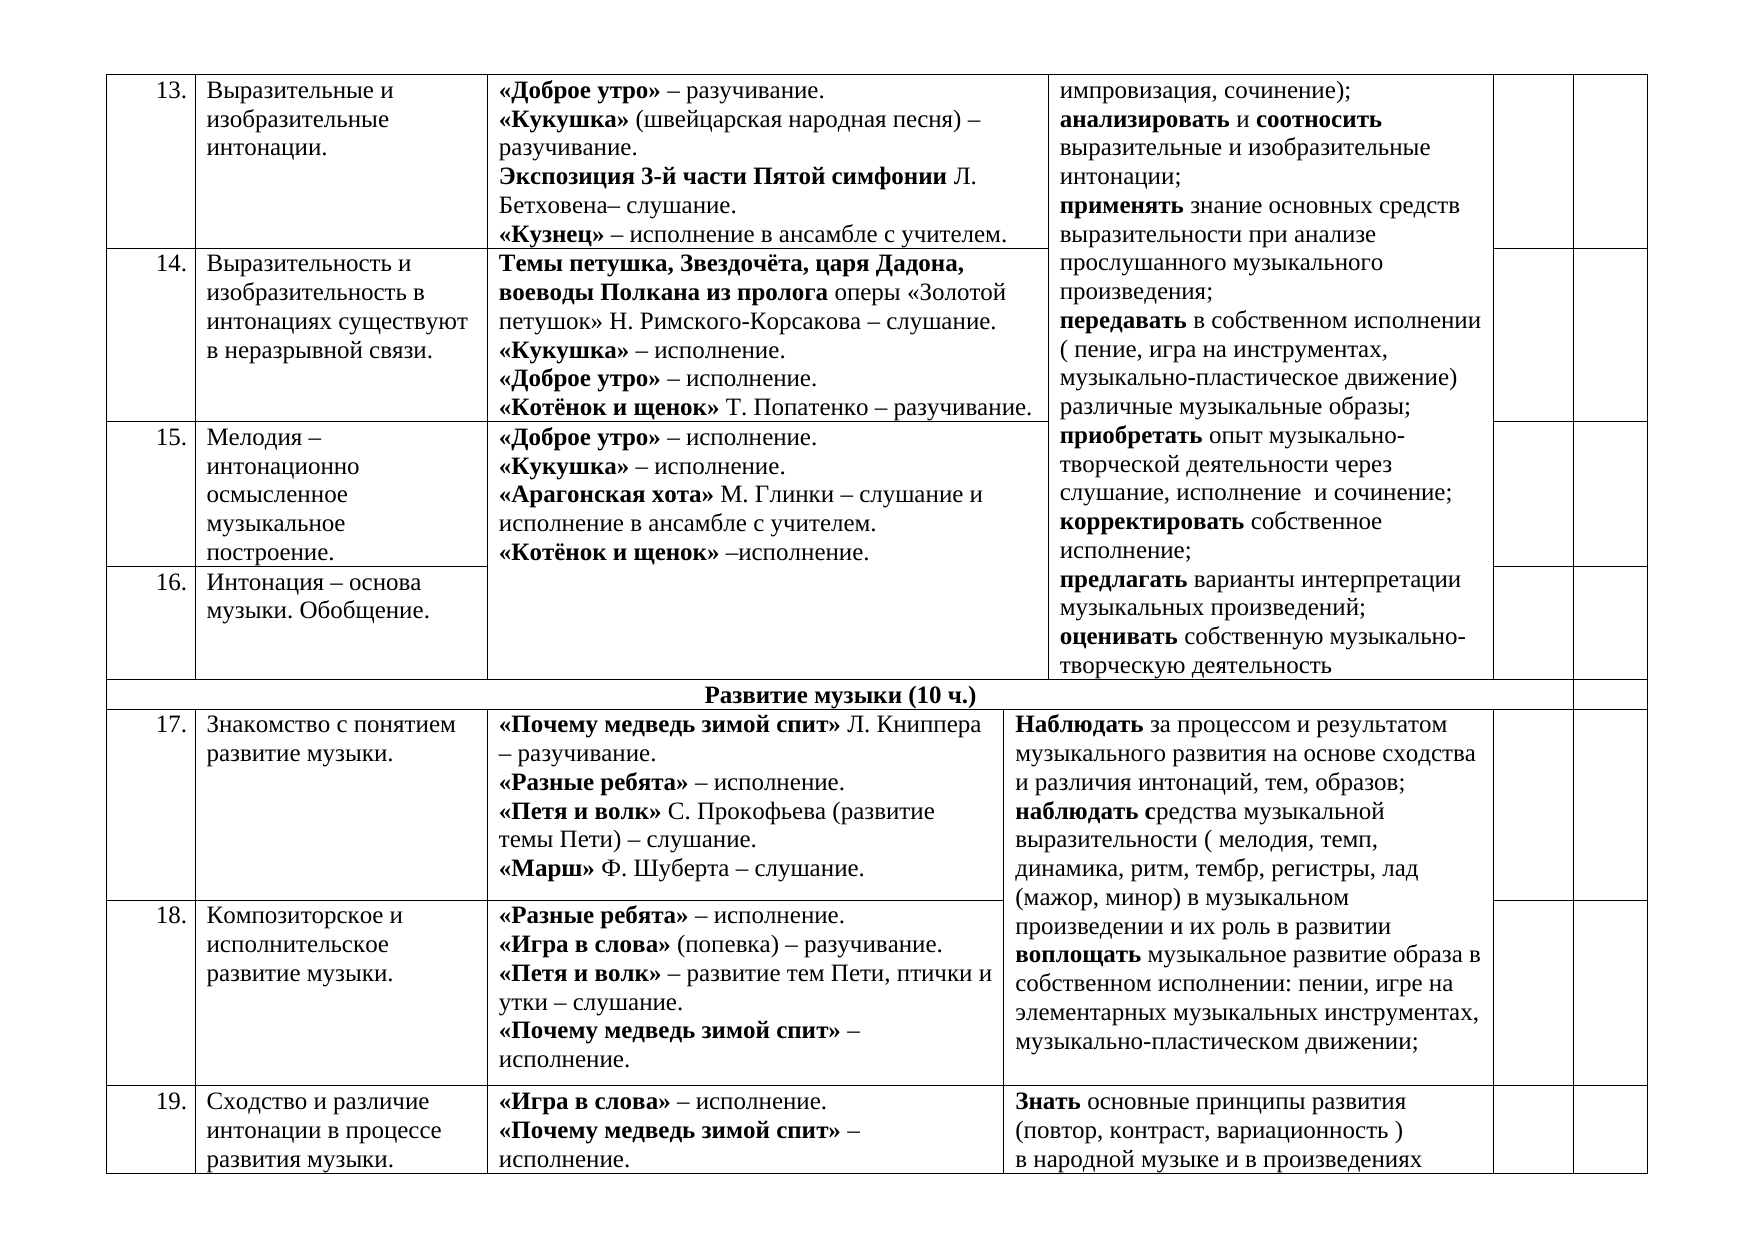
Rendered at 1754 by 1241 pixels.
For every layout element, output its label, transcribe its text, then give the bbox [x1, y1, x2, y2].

table_cell [1494, 901, 1573, 1085]
table_cell Композиторское и исполнительское развитие музыки. [196, 901, 487, 1085]
table_cell [1574, 567, 1647, 679]
table_cell Выразительные и изобразительные интонации. [196, 75, 487, 247]
table_cell [1574, 680, 1647, 708]
table_cell [1574, 1086, 1647, 1172]
table_cell [107, 710, 195, 899]
table_cell [1574, 901, 1647, 1085]
table_cell «Доброе утро» – разучивание. «Кукушка» (швейцарская народная песня) – разучивание. Экспозиция 3-й части Пятой симфонии Л. Бетховена– слушание. «Кузнец» – исполнение в ансамбле с учителем. [488, 75, 1048, 247]
table_cell [107, 249, 195, 421]
table_cell [1574, 249, 1647, 421]
table_cell [107, 422, 195, 566]
table_cell Выразительность и изобразительность в интонациях существуют в неразрывной связи. [196, 249, 487, 421]
table_cell Темы петушка, Звездочёта, царя Дадона, воеводы Полкана из пролога оперы «Золотой петушок» Н. Римского-Корсакова – слушание. «Кукушка» – исполнение. «Доброе утро» – исполнение. «Котёнок и щенок» Т. Попатенко – разучивание. [488, 249, 1048, 421]
table_cell [107, 567, 195, 679]
table_cell [1574, 422, 1647, 566]
table_cell Мелодия – интонационно осмысленное музыкальное построение. [196, 422, 487, 566]
table_cell [107, 901, 195, 1085]
table_cell [1494, 422, 1573, 566]
table_cell [107, 75, 195, 247]
table_cell [1494, 710, 1573, 899]
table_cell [1004, 1086, 1493, 1172]
table_cell [1574, 75, 1647, 247]
table_cell «Почему медведь зимой спит» Л. Книппера – разучивание. «Разные ребята» – исполнение. «Петя и волк» С. Прокофьева (развитие темы Пети) – слушание. «Марш» Ф. Шуберта – слушание. [488, 710, 1003, 899]
table_cell Интонация – основа музыки. Обобщение. [196, 567, 487, 679]
table_cell [1494, 567, 1573, 679]
table_cell Наблюдать за процессом и результатом музыкального развития на основе сходства и различия интонаций, тем, образов; наблюдать средства музыкальной выразительности ( мелодия, темп, динамика, ритм, тембр, регистры, лад (мажор, минор) в музыкальном произведении и их роль в развитии воплощать музыкальное развитие образа в собственном исполнении: пении, игре на элементарных музыкальных инструментах, музыкально-пластическом движении; [1004, 710, 1493, 1085]
table_cell Развитие музыки (10 ч.) [107, 680, 1573, 708]
table_cell «Доброе утро» – исполнение. «Кукушка» – исполнение. «Арагонская хота» М. Глинки – слушание и исполнение в ансамбле с учителем. «Котёнок и щенок» –исполнение. [488, 422, 1048, 679]
table_cell [1574, 710, 1647, 899]
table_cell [488, 1086, 1003, 1172]
table_cell [1494, 249, 1573, 421]
table_cell [107, 1086, 195, 1172]
table_cell Знакомство с понятием развитие музыки. [196, 710, 487, 899]
table_cell [1494, 1086, 1573, 1172]
table_cell «Разные ребята» – исполнение. «Игра в слова» (попевка) – разучивание. «Петя и волк» – развитие тем Пети, птички и утки – слушание. «Почему медведь зимой спит» – исполнение. [488, 901, 1003, 1085]
table_cell [1494, 75, 1573, 247]
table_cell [196, 1086, 487, 1172]
